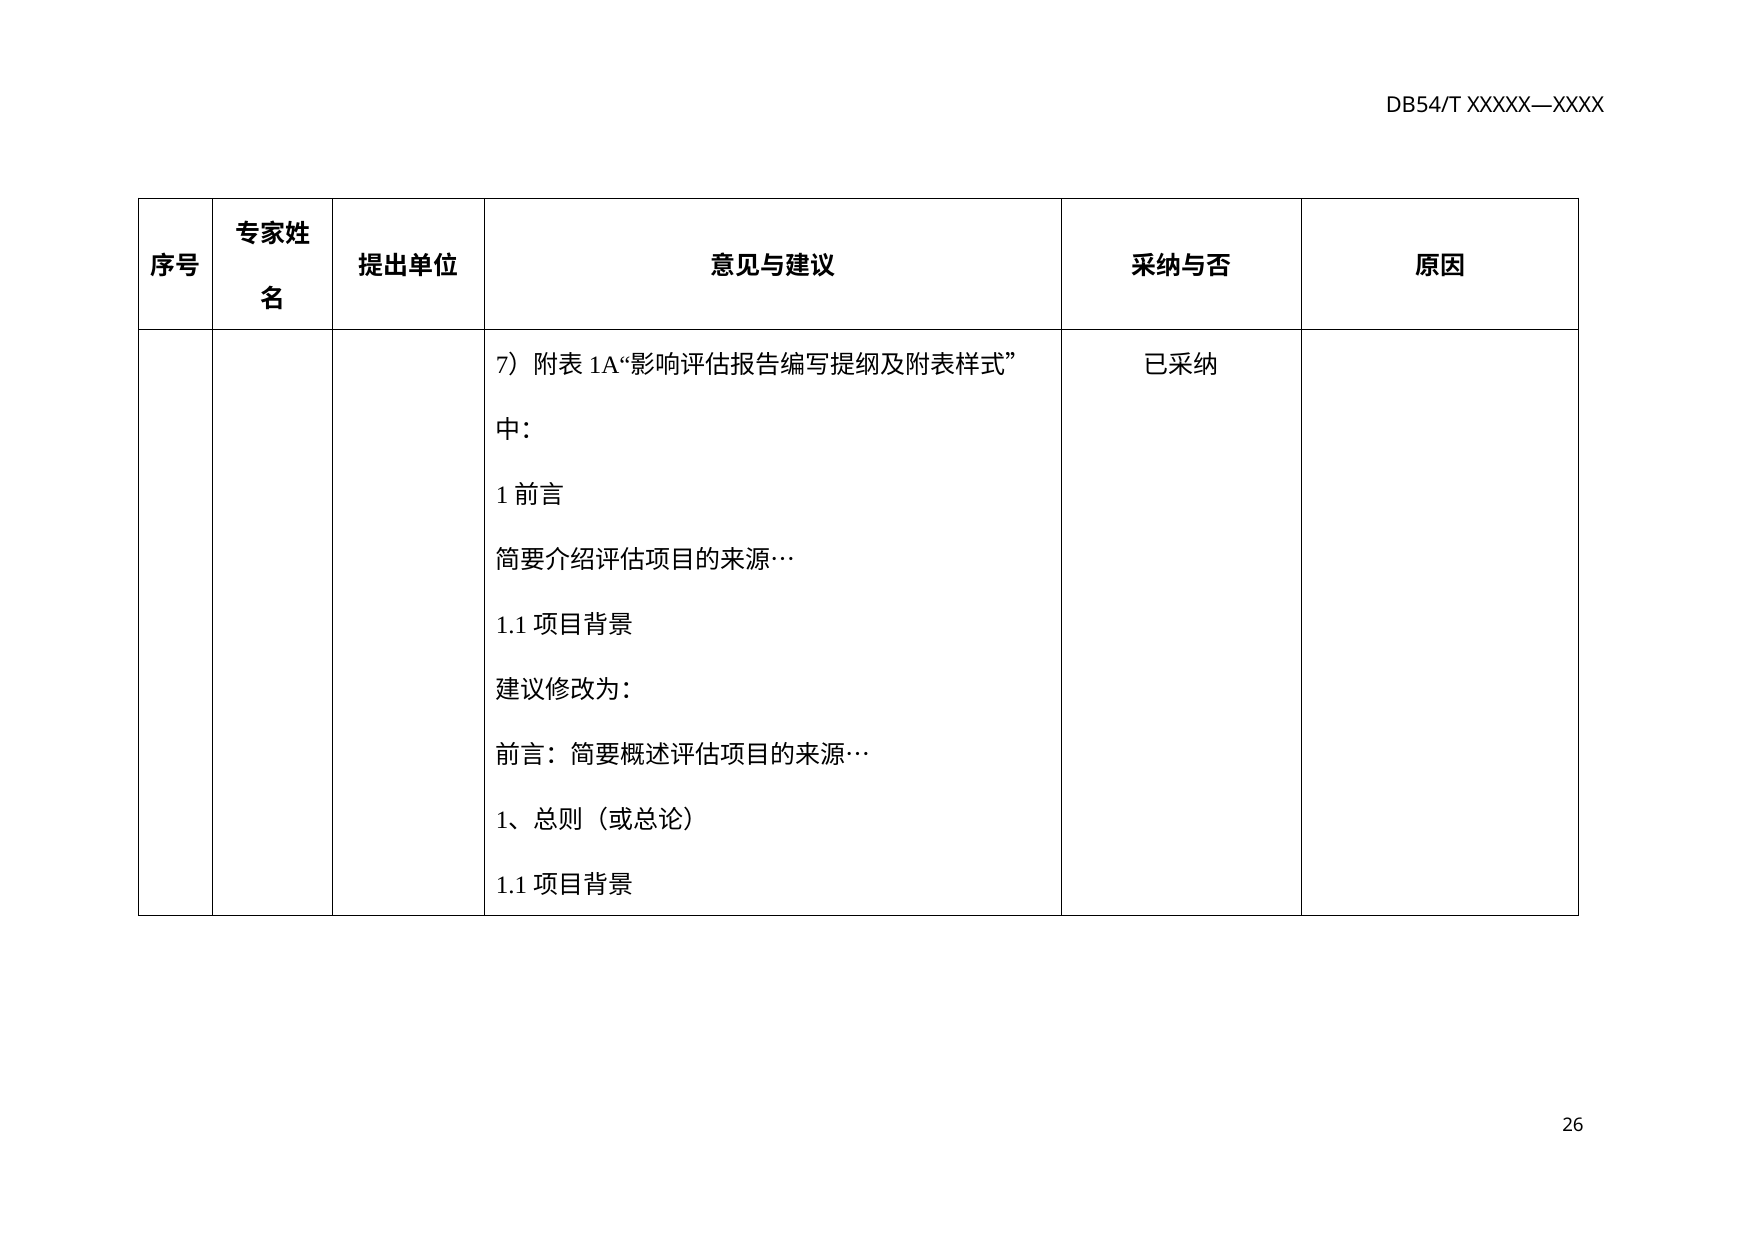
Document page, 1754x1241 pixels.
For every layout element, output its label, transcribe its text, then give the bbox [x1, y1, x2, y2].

table_header 意见与建议 [485, 199, 1061, 329]
table_header 序号 [139, 199, 212, 329]
table_cell 已采纳 [1062, 330, 1301, 915]
table_header 专家姓名 [213, 199, 332, 329]
table_header 原因 [1302, 199, 1578, 329]
table_cell [1302, 330, 1578, 915]
table_header 采纳与否 [1062, 199, 1301, 329]
table_cell 7）附表 1A“影响评估报告编写提纲及附表样式”中： 1 前言 简要介绍评估项目的来源… 1.1 项目背景 建议修改为： 前言：简要概述评估项目的来源… 1、总则（或总论） 1.1 项目背景 [485, 330, 1061, 915]
table_header 提出单位 [333, 199, 484, 329]
